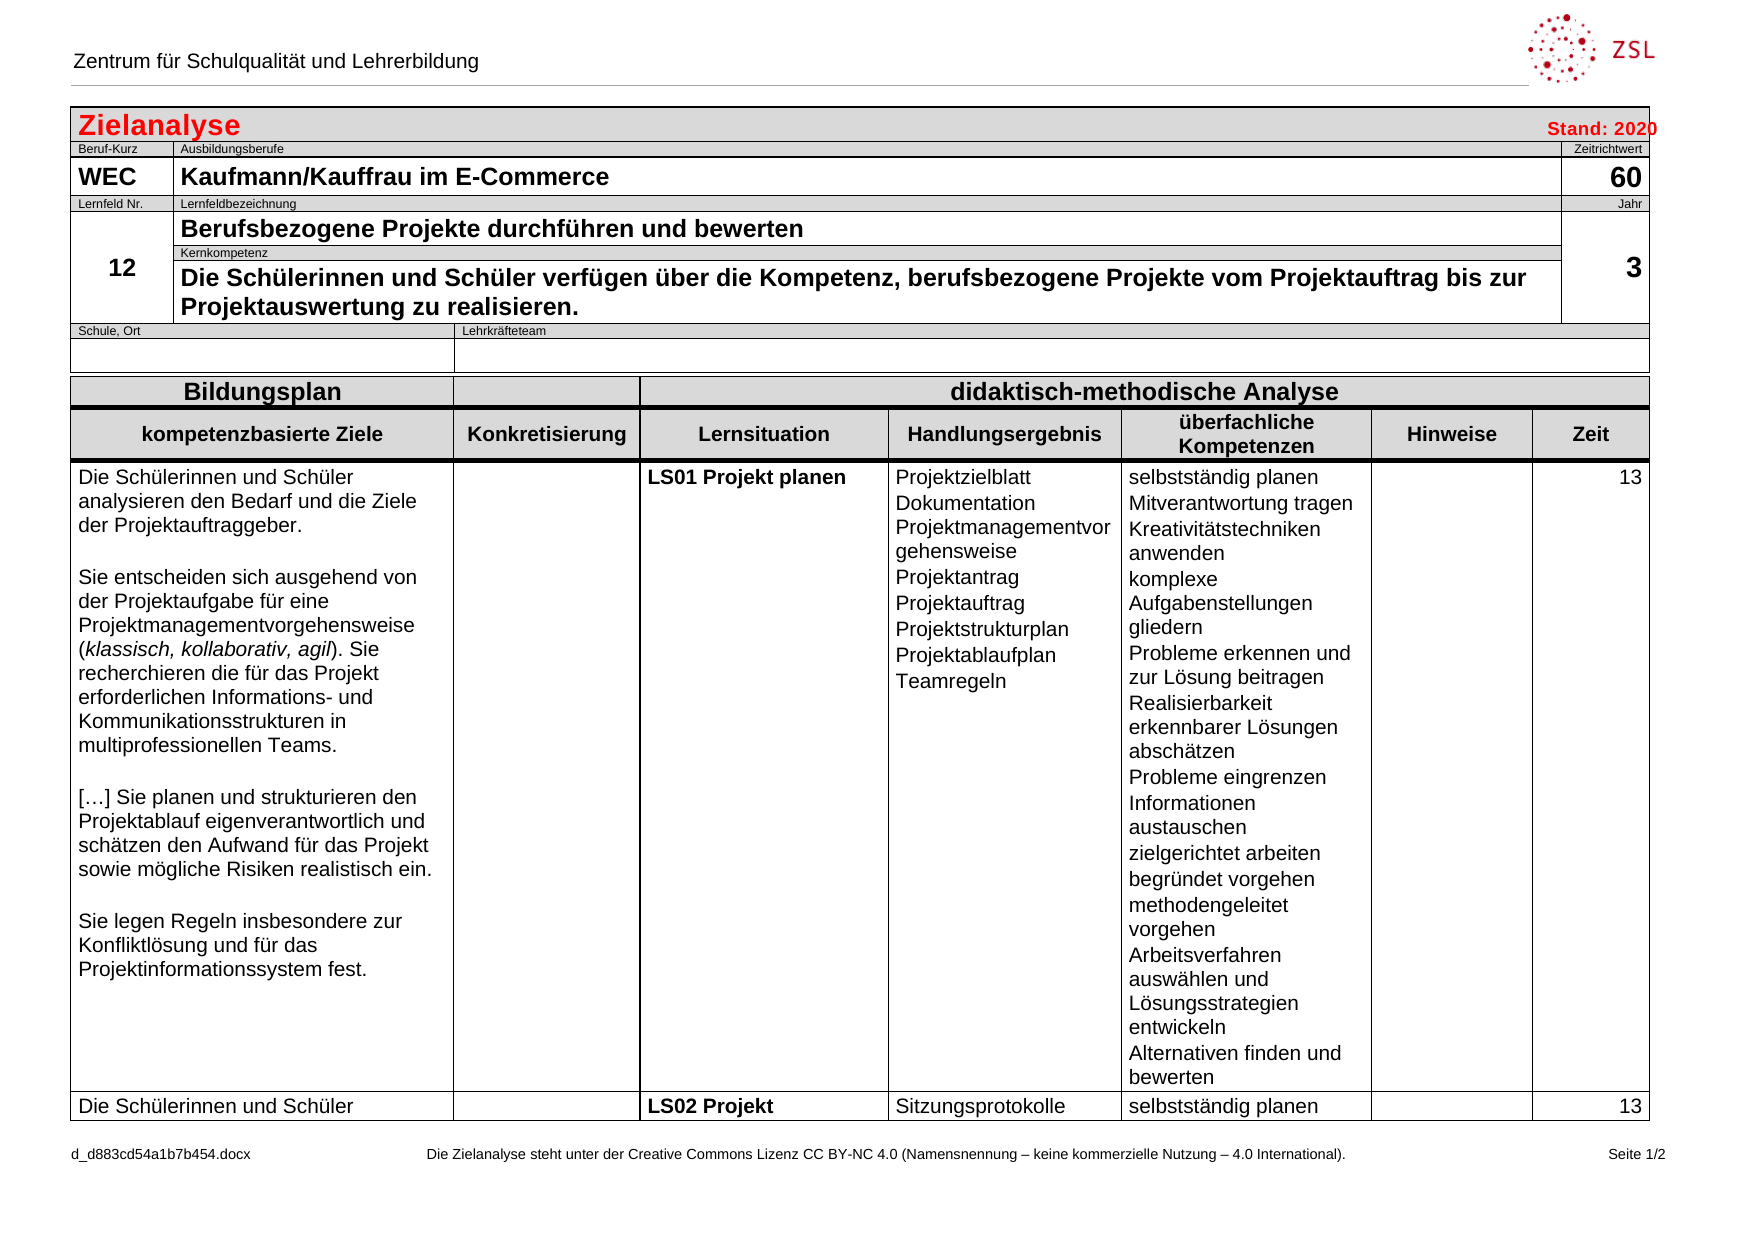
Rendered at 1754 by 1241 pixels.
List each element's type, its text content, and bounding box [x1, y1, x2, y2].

table_cell Lehrkräfteteam [455, 324, 1649, 338]
table_cell LS01 Projekt planen [641, 463, 888, 1091]
table_cell Berufsbezogene Projekte durchführen und bewerten [174, 212, 1561, 244]
table_cell [455, 339, 1649, 372]
table_header Zielanalyse Stand: 2020 [71, 108, 1649, 141]
table_cell Ausbildungsberufe [174, 142, 1561, 156]
table_cell Die Schülerinnen und Schüler analysieren den Bedarf und die Ziele der Projektauftraggeber. Sie entscheiden sich ausgehend von der Projektaufgabe für eine Projektmanagementvorgehensweise (klassisch, kollaborativ, agil). Sie recherchieren die für das Projekt erforderlichen Informations- und Kommunikationsstrukturen in multiprofessionellen Teams. […] Sie planen und strukturieren den Projektablauf eigenverantwortlich und schätzen den Aufwand für das Projekt sowie mögliche Risiken realistisch ein. Sie legen Regeln insbesondere zur Konfliktlösung und für das Projektinformationssystem fest. [71, 463, 453, 1091]
table_cell 3 [1562, 212, 1649, 323]
table_cell Kaufmann/Kauffrau im E-Commerce [174, 158, 1561, 195]
table_cell Zeitrichtwert [1562, 142, 1649, 156]
table_cell 13 [1533, 463, 1649, 1091]
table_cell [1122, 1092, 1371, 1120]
table_cell WEC [71, 158, 173, 195]
table_header [454, 377, 639, 405]
table_cell [1372, 1092, 1532, 1120]
table_cell 60 [1562, 158, 1649, 195]
table_cell Beruf-Kurz [71, 142, 173, 156]
table_cell Lernfeld Nr. [71, 196, 173, 211]
table_cell Schule, Ort [71, 324, 454, 338]
table_header didaktisch-methodische Analyse [641, 377, 1649, 405]
table_cell Projektzielblatt Dokumentation Projektmanagementvorgehensweise Projektantrag Projektauftrag Projektstrukturplan Projektablaufplan Teamregeln [889, 463, 1121, 1091]
table_cell Kernkompetenz [174, 246, 1561, 260]
table_cell Zeit [1533, 410, 1649, 458]
table_cell [1372, 463, 1532, 1091]
table_cell Hinweise [1372, 410, 1532, 458]
table_cell Lernsituation [641, 410, 888, 458]
table_cell LS02 Projekt durchführen [641, 1092, 888, 1120]
table_cell Konkretisierung [454, 410, 639, 458]
table_header Bildungsplan [71, 377, 453, 405]
table_cell [71, 339, 454, 372]
table_cell [454, 463, 639, 1091]
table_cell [889, 1092, 1121, 1120]
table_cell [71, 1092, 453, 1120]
picture [1526, 13, 1657, 85]
table_cell kompetenzbasierte Ziele [71, 410, 453, 458]
table_cell selbstständig planen Mitverantwortung tragen Kreativitätstechniken anwenden komplexe Aufgabenstellungen gliedern Probleme erkennen und zur Lösung beitragen Realisierbarkeit erkennbarer Lösungen abschätzen Probleme eingrenzen Informationen austauschen zielgerichtet arbeiten begründet vorgehen methodengeleitet vorgehen Arbeitsverfahren auswählen und Lösungsstrategien entwickeln Alternativen finden und bewerten [1122, 463, 1371, 1091]
table_cell [454, 1092, 639, 1120]
table_cell 12 [71, 212, 173, 323]
table_cell Lernfeldbezeichnung [174, 196, 1561, 211]
table_cell Jahr [1562, 196, 1649, 211]
table_cell Handlungsergebnis [889, 410, 1121, 458]
table_cell 13 [1533, 1092, 1649, 1120]
table_cell überfachliche Kompetenzen [1122, 410, 1371, 458]
table_cell Die Schülerinnen und Schüler verfügen über die Kompetenz, berufsbezogene Projekte vom Projektauftrag bis zur Projektauswertung zu realisieren. [174, 261, 1561, 323]
